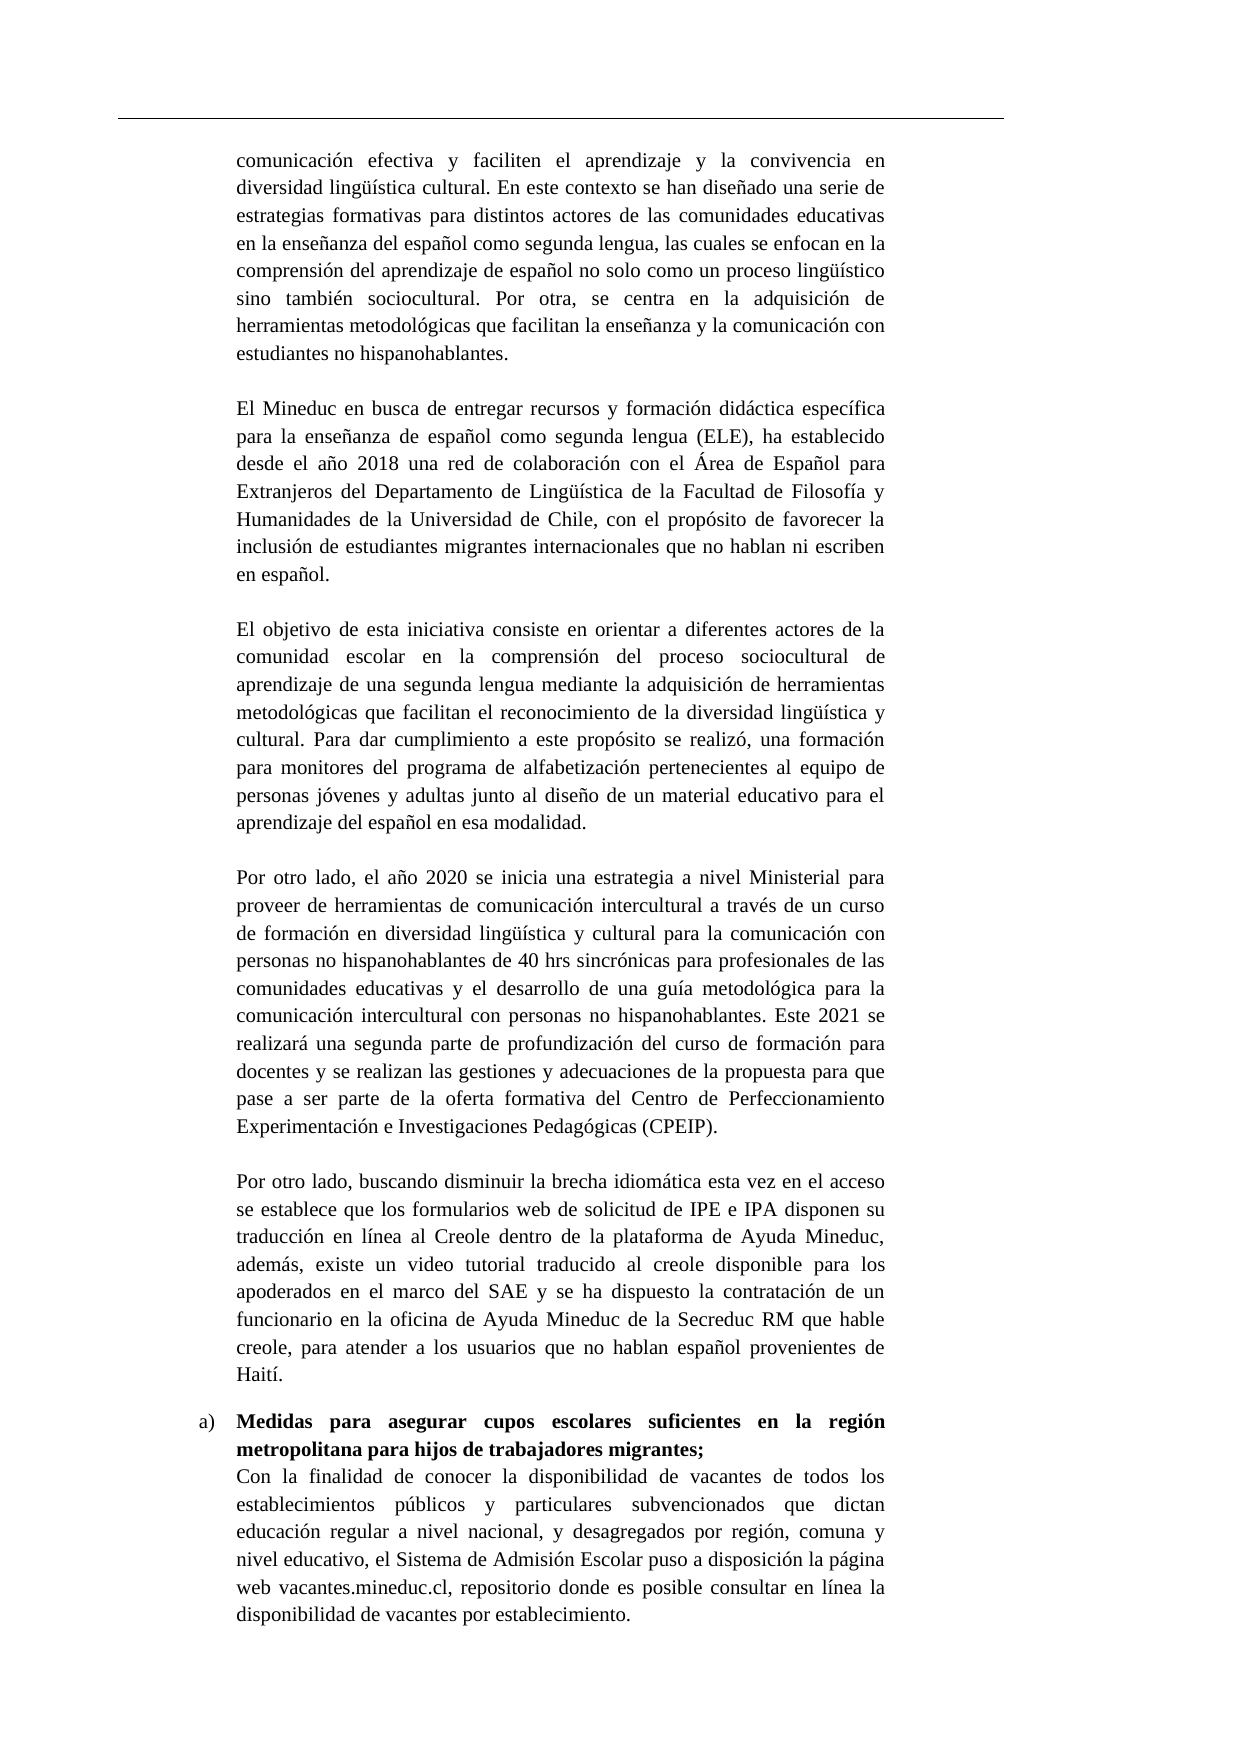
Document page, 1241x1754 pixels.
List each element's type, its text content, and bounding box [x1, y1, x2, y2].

list Por otro lado, el año 2020 se inicia una estrategia a nivel Ministerial para proveer de herramientas de comunicación intercultural a través de un curso de formación en diversidad lingüística y cultural para la comunicación con personas no hispanohablantes de 40 hrs sincrónicas para profesionales de las comunidades educativas y el desarrollo de una guía metodológica para la comunicación intercultural con personas no hispanohablantes. Este 2021 se realizará una segunda parte de profundización del curso de formación para docentes y se realizan las gestiones y adecuaciones de la propuesta para que pase a ser parte de la oferta formativa del Centro de Perfeccionamiento Experimentación e Investigaciones Pedagógicas (CPEIP). [236, 865, 886, 1138]
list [236, 148, 886, 365]
list El Mineduc en busca de entregar recursos y formación didáctica específica para la enseñanza de español como segunda lengua (ELE), ha establecido desde el año 2018 una red de colaboración con el Área de Español para Extranjeros del Departamento de Lingüística de la Facultad de Filosofía y Humanidades de la Universidad de Chile, con el propósito de favorecer la inclusión de estudiantes migrantes internacionales que no hablan ni escriben en español. [236, 396, 886, 586]
list El objetivo de esta iniciativa consiste en orientar a diferentes actores de la comunidad escolar en la comprensión del proceso sociocultural de aprendizaje de una segunda lengua mediante la adquisición de herramientas metodológicas que facilitan el reconocimiento de la diversidad lingüística y cultural. Para dar cumplimiento a este propósito se realizó, una formación para monitores del programa de alfabetización pertenecientes al equipo de personas jóvenes y adultas junto al diseño de un material educativo para el aprendizaje del español en esa modalidad. [236, 617, 886, 834]
list Por otro lado, buscando disminuir la brecha idiomática esta vez en el acceso se establece que los formularios web de solicitud de IPE e IPA disponen su traducción en línea al Creole dentro de la plataforma de Ayuda Mineduc, además, existe un video tutorial traducido al creole disponible para los apoderados en el marco del SAE y se ha dispuesto la contratación de un funcionario en la oficina de Ayuda Mineduc de la Secreduc RM que hable creole, para atender a los usuarios que no hablan español provenientes de Haití. [236, 1169, 886, 1386]
text Con la finalidad de conocer la disponibilidad de vacantes de todos los establecimientos públicos y particulares subvencionados que dictan educación regular a nivel nacional, y desagregados por región, comuna y nivel educativo, el Sistema de Admisión Escolar puso a disposición la página web vacantes.mineduc.cl, repositorio donde es posible consultar en línea la disponibilidad de vacantes por establecimiento. [236, 1464, 886, 1626]
list Medidas para asegurar cupos escolares suficientes en la región metropolitana para hijos de trabajadores migrantes; [199, 1409, 886, 1461]
